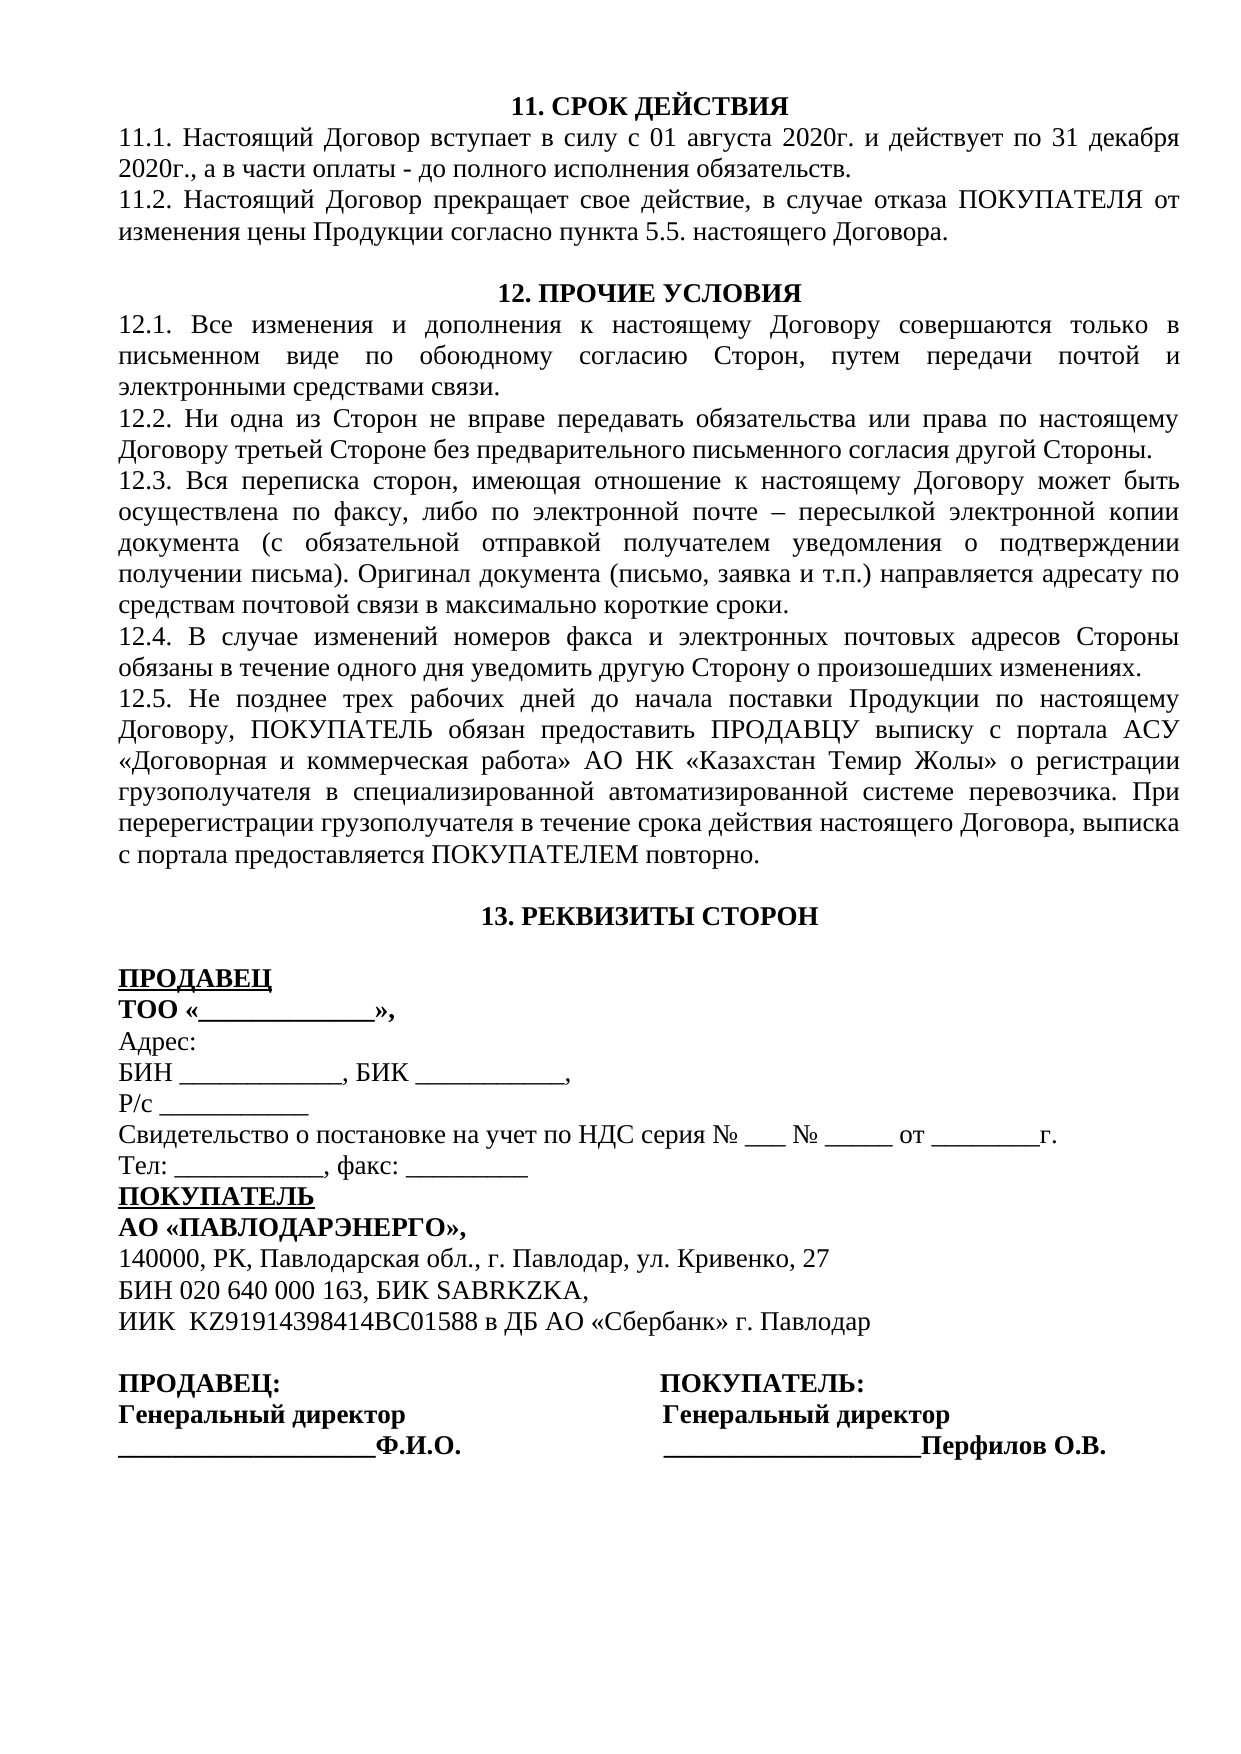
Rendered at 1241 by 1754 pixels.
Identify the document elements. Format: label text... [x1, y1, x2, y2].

text 12.1. Все изменения и дополнения к настоящему Договору совершаются только в письменном виде по обоюдному согласию Сторон, путем передачи почтой и электронными средствами связи. [118, 308, 1181, 402]
text 11. СРОК ДЕЙСТВИЯ [118, 90, 1181, 121]
text Свидетельство о постановке на учет по НДС серия № ___ № _____ от ________г. [118, 1118, 1181, 1149]
text 11.2. Настоящий Договор прекращает свое действие, в случае отказа ПОКУПАТЕЛЯ от изменения цены Продукции согласно пункта 5.5. настоящего Договора. [118, 184, 1181, 246]
text ___________________Ф.И.О. ___________________Перфилов О.В. [118, 1429, 1181, 1461]
text Адрес: [118, 1024, 1181, 1056]
text 12.3. Вся переписка сторон, имеющая отношение к настоящему Договору может быть осуществлена по факсу, либо по электронной почте – пересылкой электронной копии документа (с обязательной отправкой получателем уведомления о подтверждении получении письма). Оригинал документа (письмо, заявка и т.п.) направляется адресату по средствам почтовой связи в максимально короткие сроки. [118, 464, 1181, 620]
text 11.1. Настоящий Договор вступает в силу с 01 августа 2020г. и действует по 31 декабря 2020г., а в части оплаты - до полного исполнения обязательств. [118, 121, 1181, 184]
text ПРОДАВЕЦ: ПОКУПАТЕЛЬ: [118, 1367, 1181, 1398]
text 13. РЕКВИЗИТЫ СТОРОН [118, 900, 1181, 931]
text БИН 020 640 000 163, БИК SABRKZKA, [118, 1274, 1181, 1305]
text ИИК KZ91914398414BC01588 в ДБ АО «Сбербанк» г. Павлодар [118, 1305, 1181, 1336]
text БИН ____________, БИК ___________, [118, 1056, 1181, 1087]
text ТОО «_____________», [118, 993, 1181, 1024]
text АО «ПАВЛОДАРЭНЕРГО», [118, 1211, 1181, 1243]
text Р/с ___________ [118, 1087, 1181, 1118]
text 140000, РК, Павлодарская обл., г. Павлодар, ул. Кривенко, 27 [118, 1243, 1181, 1274]
text 12. ПРОЧИЕ УСЛОВИЯ [118, 277, 1181, 308]
text 12.2. Ни одна из Сторон не вправе передавать обязательства или права по настоящему Договору третьей Стороне без предварительного письменного согласия другой Стороны. [118, 402, 1181, 464]
text Генеральный директор Генеральный директор [118, 1398, 1181, 1429]
text Тел: ___________, факс: _________ [118, 1149, 1181, 1180]
text 12.5. Не позднее трех рабочих дней до начала поставки Продукции по настоящему Договору, ПОКУПАТЕЛЬ обязан предоставить ПРОДАВЦУ выписку с портала АСУ «Договорная и коммерческая работа» АО НК «Казахстан Темир Жолы» о регистрации грузополучателя в специализированной автоматизированной системе перевозчика. При перерегистрации грузополучателя в течение срока действия настоящего Договора, выписка с портала предоставляется ПОКУПАТЕЛЕМ повторно. [118, 682, 1181, 869]
text ПРОДАВЕЦ [118, 962, 1181, 993]
text ПОКУПАТЕЛЬ [118, 1180, 1181, 1211]
text 12.4. В случае изменений номеров факса и электронных почтовых адресов Стороны обязаны в течение одного дня уведомить другую Сторону о произошедших изменениях. [118, 620, 1181, 682]
